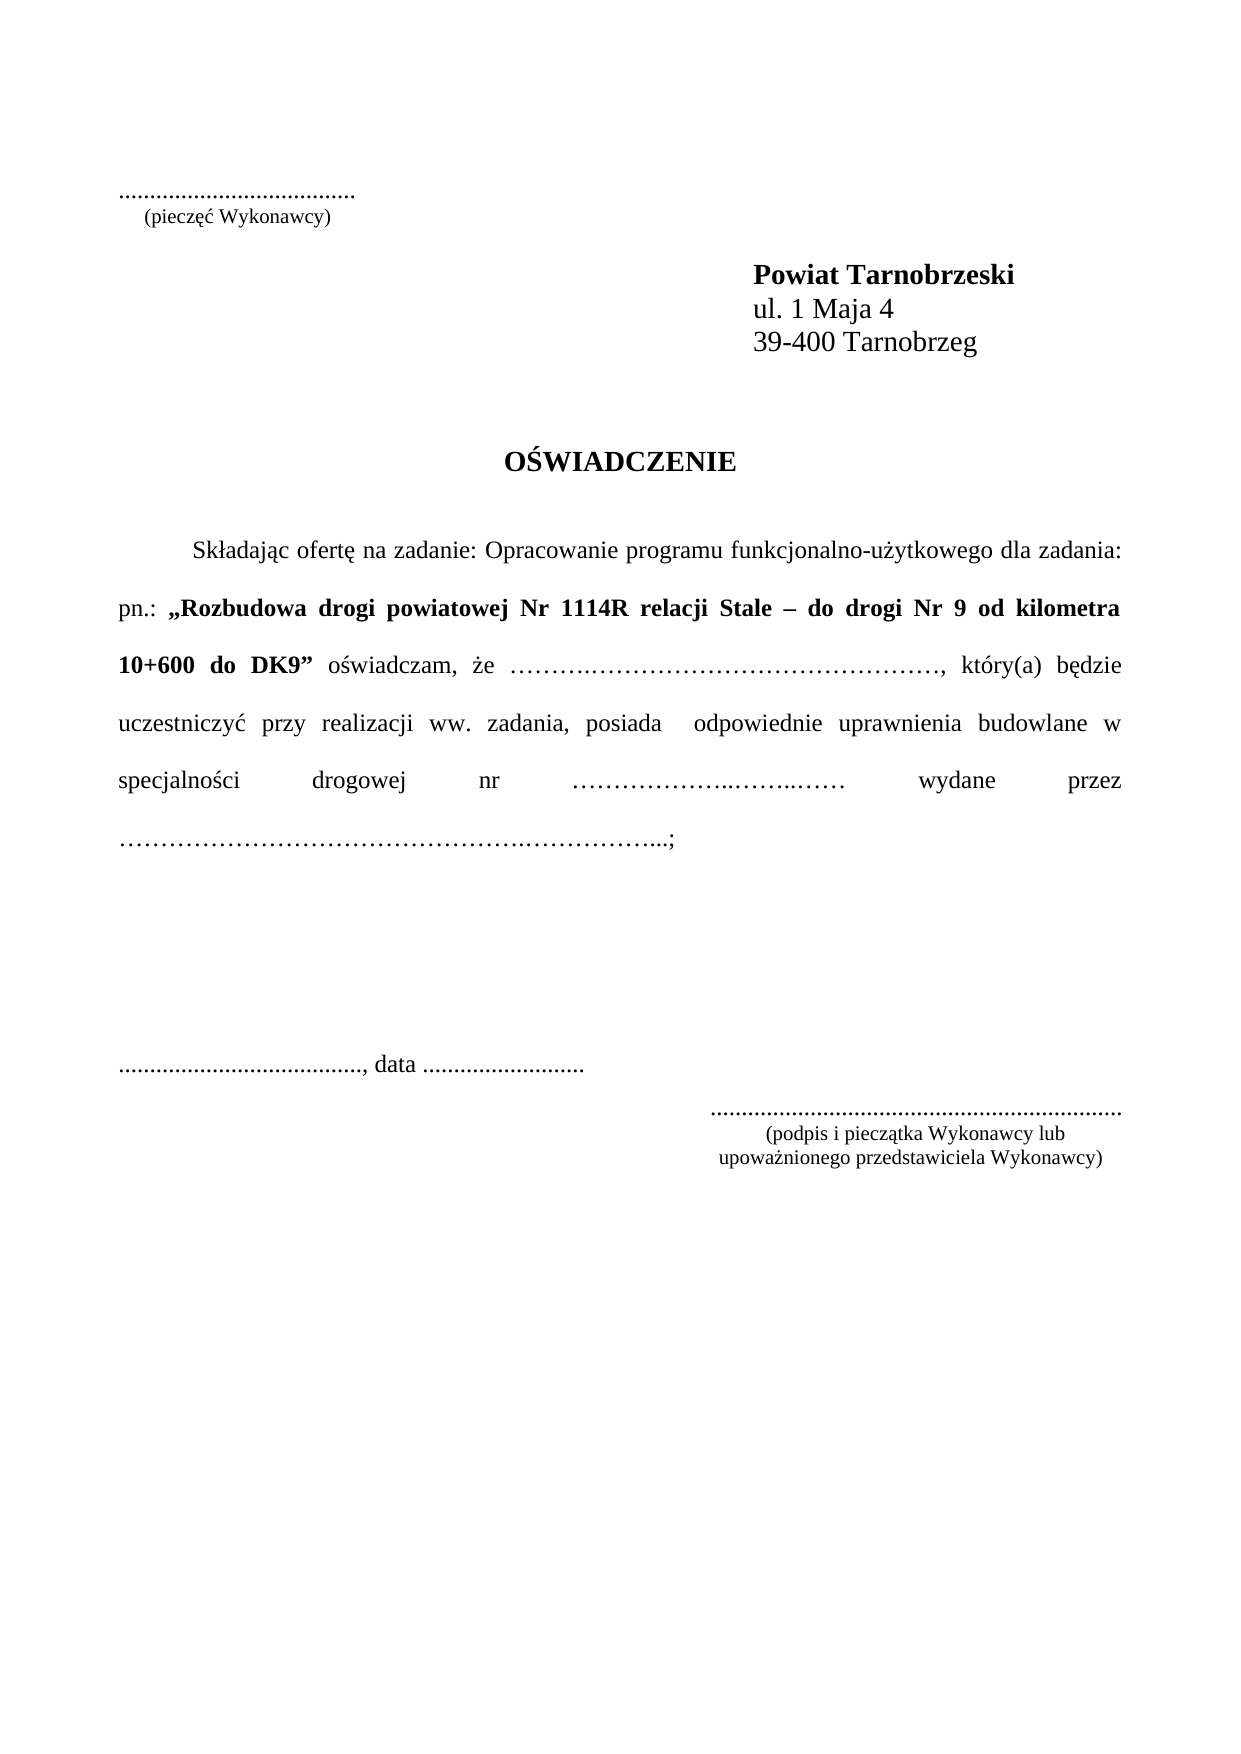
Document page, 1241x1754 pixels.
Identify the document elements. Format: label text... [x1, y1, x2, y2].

text .................................................................. [561, 1092, 1122, 1121]
text 39-400 Tarnobrzeg [753, 324, 1122, 358]
text OŚWIADCZENIE [118, 444, 1122, 478]
text (podpis i pieczątka Wykonawcy lub [662, 1121, 1122, 1145]
text ul. 1 Maja 4 [753, 291, 1122, 324]
text (pieczęć Wykonawcy) [118, 204, 1122, 228]
text Powiat Tarnobrzeski [339, 257, 1122, 291]
text upoważnionego przedstawiciela Wykonawcy) [118, 1145, 1122, 1169]
text Składając ofertę na zadanie: Opracowanie programu funkcjonalno-użytkowego dla zadania: pn.: „Rozbudowa drogi powiatowej Nr 1114R relacji Stale – do drogi Nr 9 od kilometra 10+600 do DK9” oświadczam, że ……….……………………………………, który(a) będzie uczestniczyć przy realizacji ww. zadania, posiada odpowiednie uprawnienia budowlane w specjalności drogowej nr ………………..……..…… wydane przez ………………………………………….……………...; [118, 535, 1122, 851]
text ......................................., data .......................... [118, 1049, 1122, 1078]
text ...................................... [118, 176, 1122, 204]
